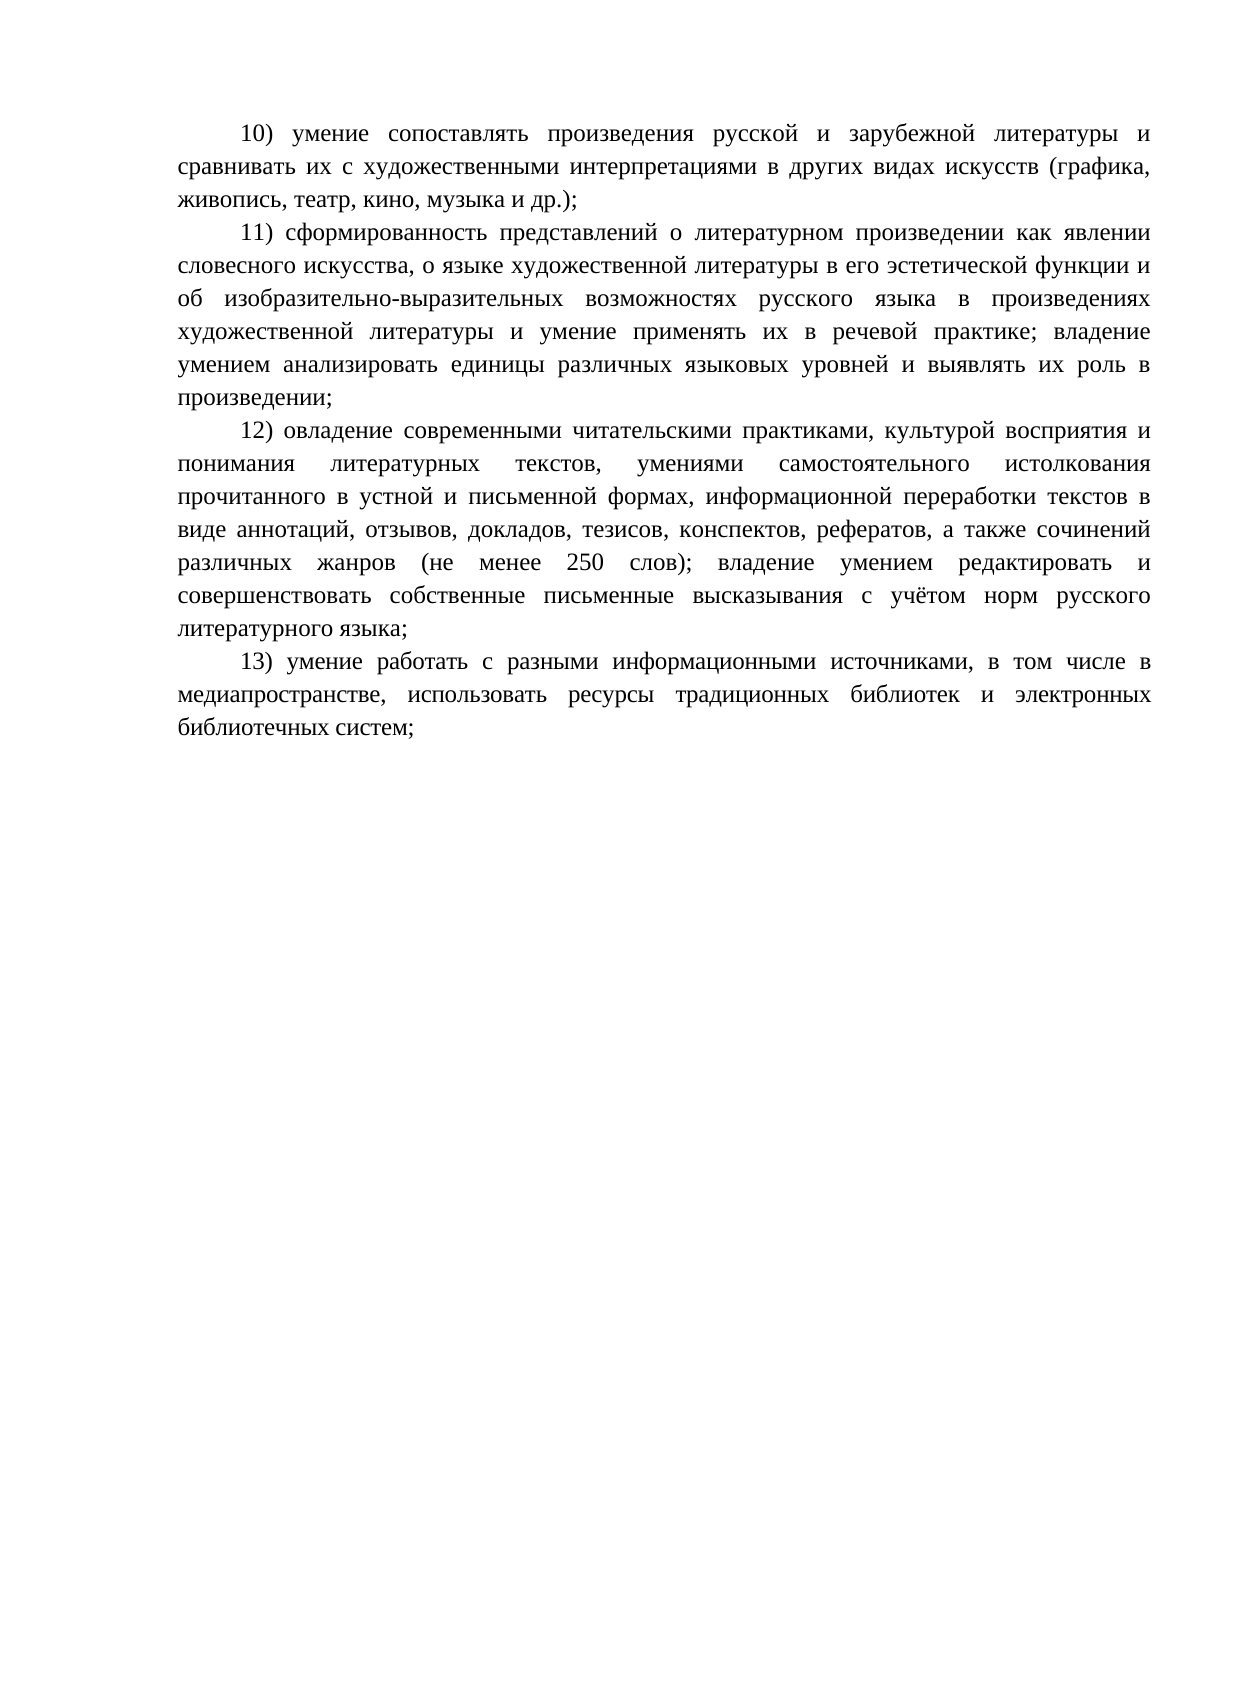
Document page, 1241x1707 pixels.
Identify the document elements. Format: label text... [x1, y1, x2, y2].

text 10) умение сопоставлять произведения русской и зарубежной литературы и сравнивать их с художественными интерпретациями в других видах искусств (графика, живопись, театр, кино, музыка и др.); [177, 118, 1152, 213]
text 12) овладение современными читательскими практиками, культурой восприятия и понимания литературных текстов, умениями самостоятельного истолкования прочитанного в устной и письменной формах, информационной переработки текстов в виде аннотаций, отзывов, докладов, тезисов, конспектов, рефератов, а также сочинений различных жанров (не менее 250 слов); владение умением редактировать и совершенствовать собственные письменные высказывания с учётом норм русского литературного языка; [177, 415, 1152, 642]
text 13) умение работать с разными информационными источниками, в том числе в медиапространстве, использовать ресурсы традиционных библиотек и электронных библиотечных систем; [177, 646, 1152, 741]
text 11) сформированность представлений о литературном произведении как явлении словесного искусства, о языке художественной литературы в его эстетической функции и об изобразительно-выразительных возможностях русского языка в произведениях художественной литературы и умение применять их в речевой практике; владение умением анализировать единицы различных языковых уровней и выявлять их роль в произведении; [177, 217, 1152, 411]
